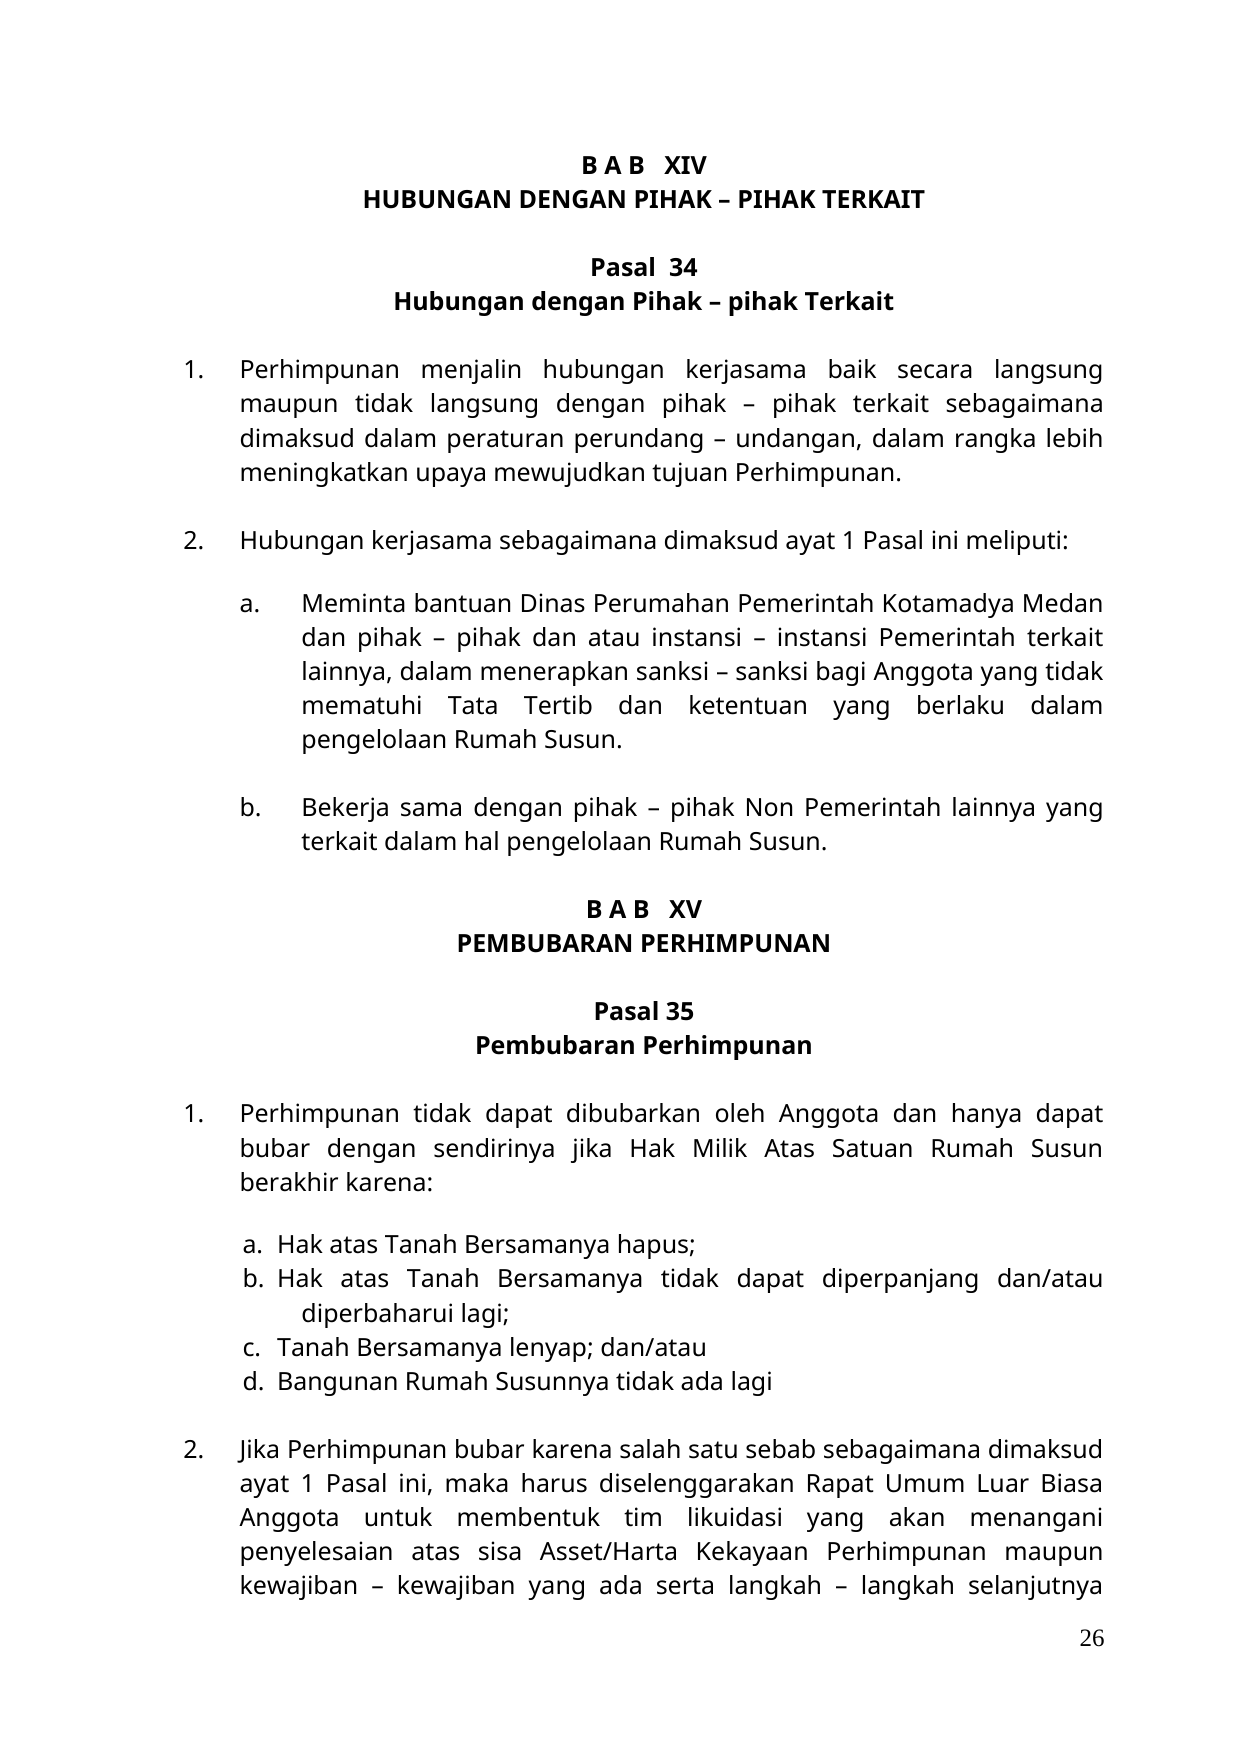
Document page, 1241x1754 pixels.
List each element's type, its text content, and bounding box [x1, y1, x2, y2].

list Hak atas Tanah Bersamanya tidak dapat diperpanjang dan/atau diperbaharui lagi; [242, 1261, 1104, 1329]
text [183, 1431, 1104, 1602]
list Hak atas Tanah Bersamanya hapus; [242, 1227, 1104, 1261]
text PEMBUBARAN PERHIMPUNAN [183, 926, 1104, 960]
text HUBUNGAN DENGAN PIHAK – PIHAK TERKAIT [183, 182, 1104, 216]
list Bekerja sama dengan pihak – pihak Non Pemerintah lainnya yang terkait dalam hal pengelolaan Rumah Susun. [239, 789, 1104, 858]
list Tanah Bersamanya lenyap; dan/atau [242, 1329, 1104, 1363]
text 2. Hubungan kerjasama sebagaimana dimaksud ayat 1 Pasal ini meliputi: [183, 522, 1104, 556]
text 1. Perhimpunan menjalin hubungan kerjasama baik secara langsung maupun tidak langsung dengan pihak – pihak terkait sebagaimana dimaksud dalam peraturan perundang – undangan, dalam rangka lebih meningkatkan upaya mewujudkan tujuan Perhimpunan. [183, 352, 1104, 488]
text Pasal 35 [183, 994, 1104, 1028]
list Meminta bantuan Dinas Perumahan Pemerintah Kotamadya Medan dan pihak – pihak dan atau instansi – instansi Pemerintah terkait lainnya, dalam menerapkan sanksi – sanksi bagi Anggota yang tidak mematuhi Tata Tertib dan ketentuan yang berlaku dalam pengelolaan Rumah Susun. [239, 585, 1104, 756]
list Bangunan Rumah Susunnya tidak ada lagi [242, 1363, 1104, 1397]
text B A B XV [183, 892, 1104, 926]
text Hubungan dengan Pihak – pihak Terkait [183, 284, 1104, 318]
text B A B XIV [183, 148, 1104, 182]
text Pasal 34 [183, 250, 1104, 284]
text Pembubaran Perhimpunan [183, 1028, 1104, 1062]
text 1. Perhimpunan tidak dapat dibubarkan oleh Anggota dan hanya dapat bubar dengan sendirinya jika Hak Milik Atas Satuan Rumah Susun berakhir karena: [183, 1096, 1104, 1198]
